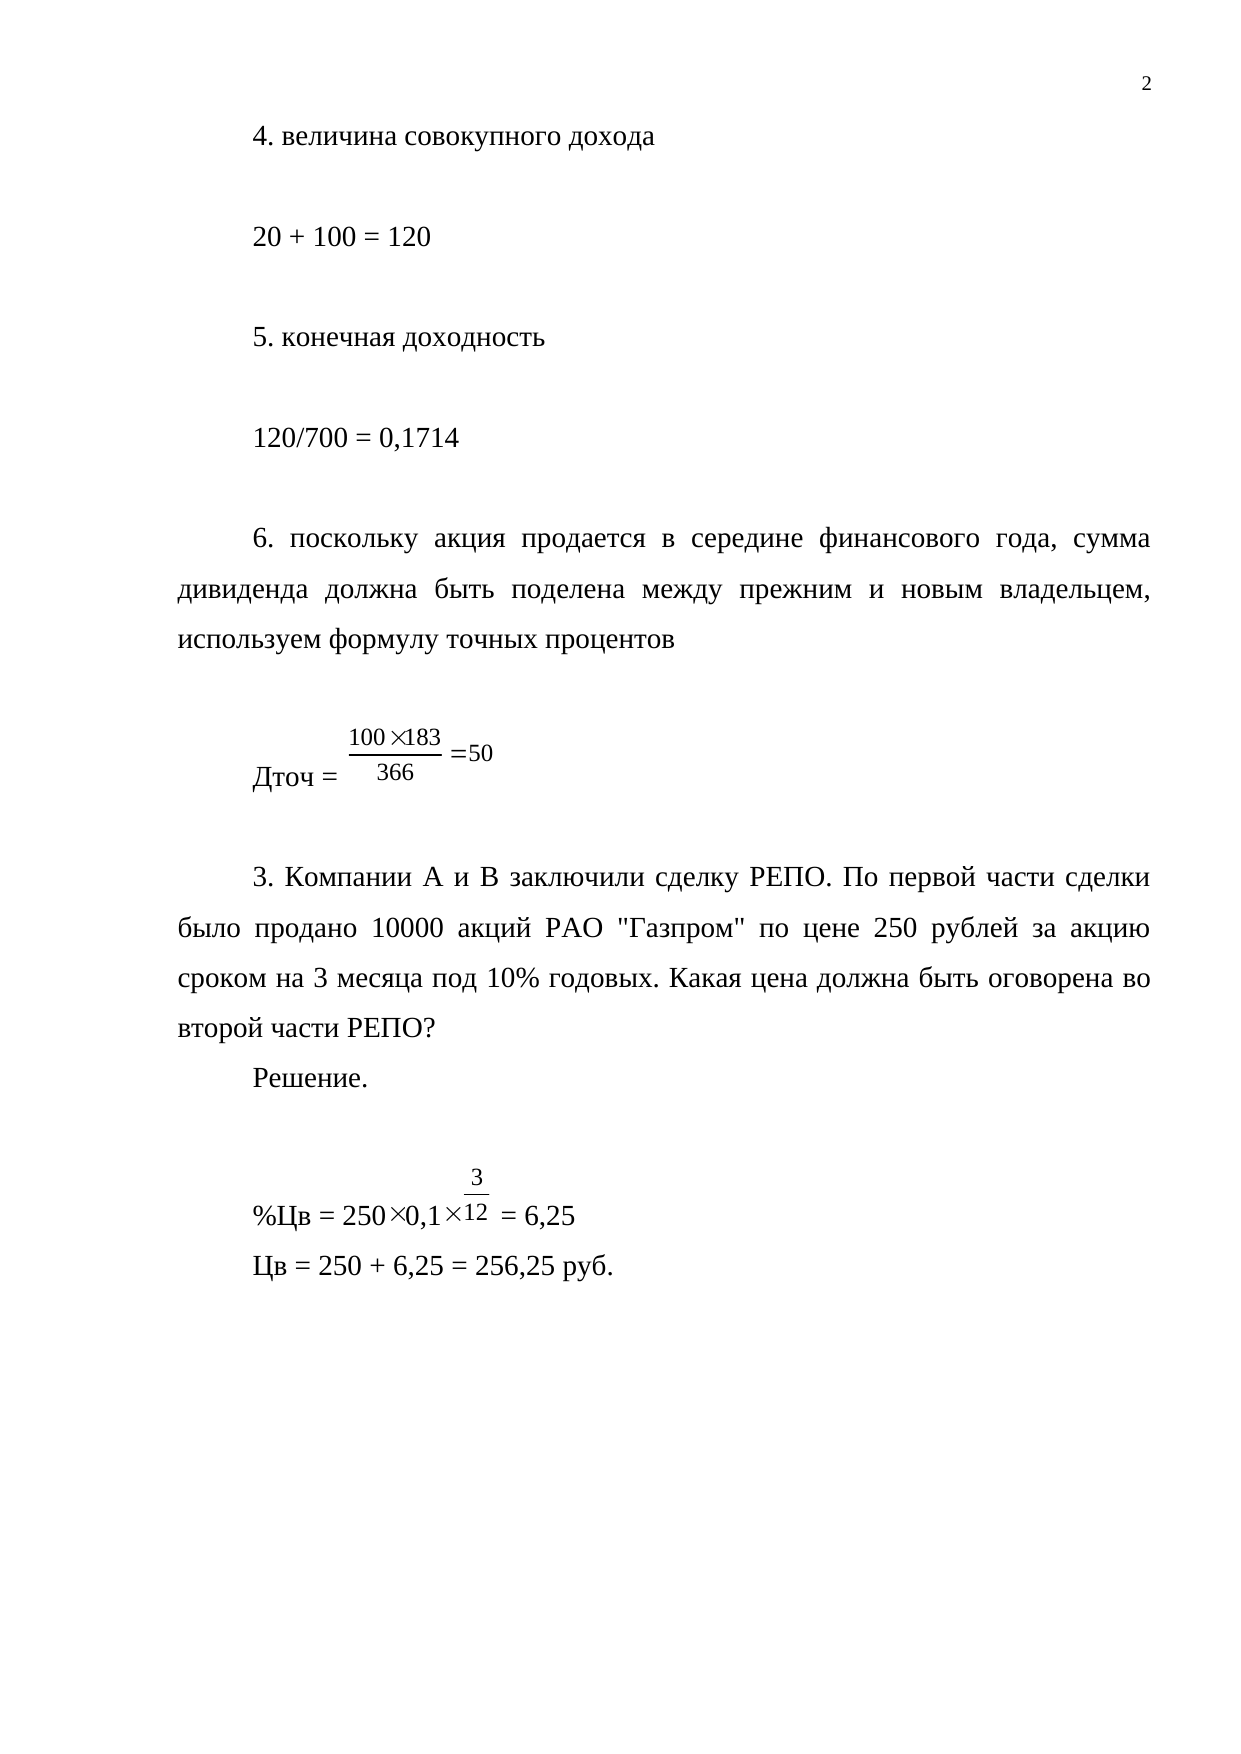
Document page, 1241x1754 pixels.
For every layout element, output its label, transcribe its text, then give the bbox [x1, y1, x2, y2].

text Дточ = [177, 722, 1152, 792]
text 6. поскольку акция продается в середине финансового года, сумма дивиденда должна быть поделена между прежним и новым владельцем, используем формулу точных процентов [177, 521, 1152, 655]
text 120/700 = 0,1714 [177, 420, 1152, 453]
text 3. Компании А и В заключили сделку РЕПО. По первой части сделки было продано 10000 акций РАО "Газпром" по цене 250 рублей за акцию сроком на 3 месяца под 10% годовых. Какая цена должна быть оговорена во второй части РЕПО? [177, 859, 1152, 1044]
text Решение. [177, 1061, 1152, 1094]
text 4. величина совокупного дохода [177, 118, 1152, 152]
text 20 + 100 = 120 [177, 219, 1152, 252]
text 5. конечная доходность [177, 319, 1152, 353]
text %Цв = 2500,1 = 6,25 [177, 1161, 1152, 1232]
text Цв = 250 + 6,25 = 256,25 руб. [177, 1248, 1152, 1282]
